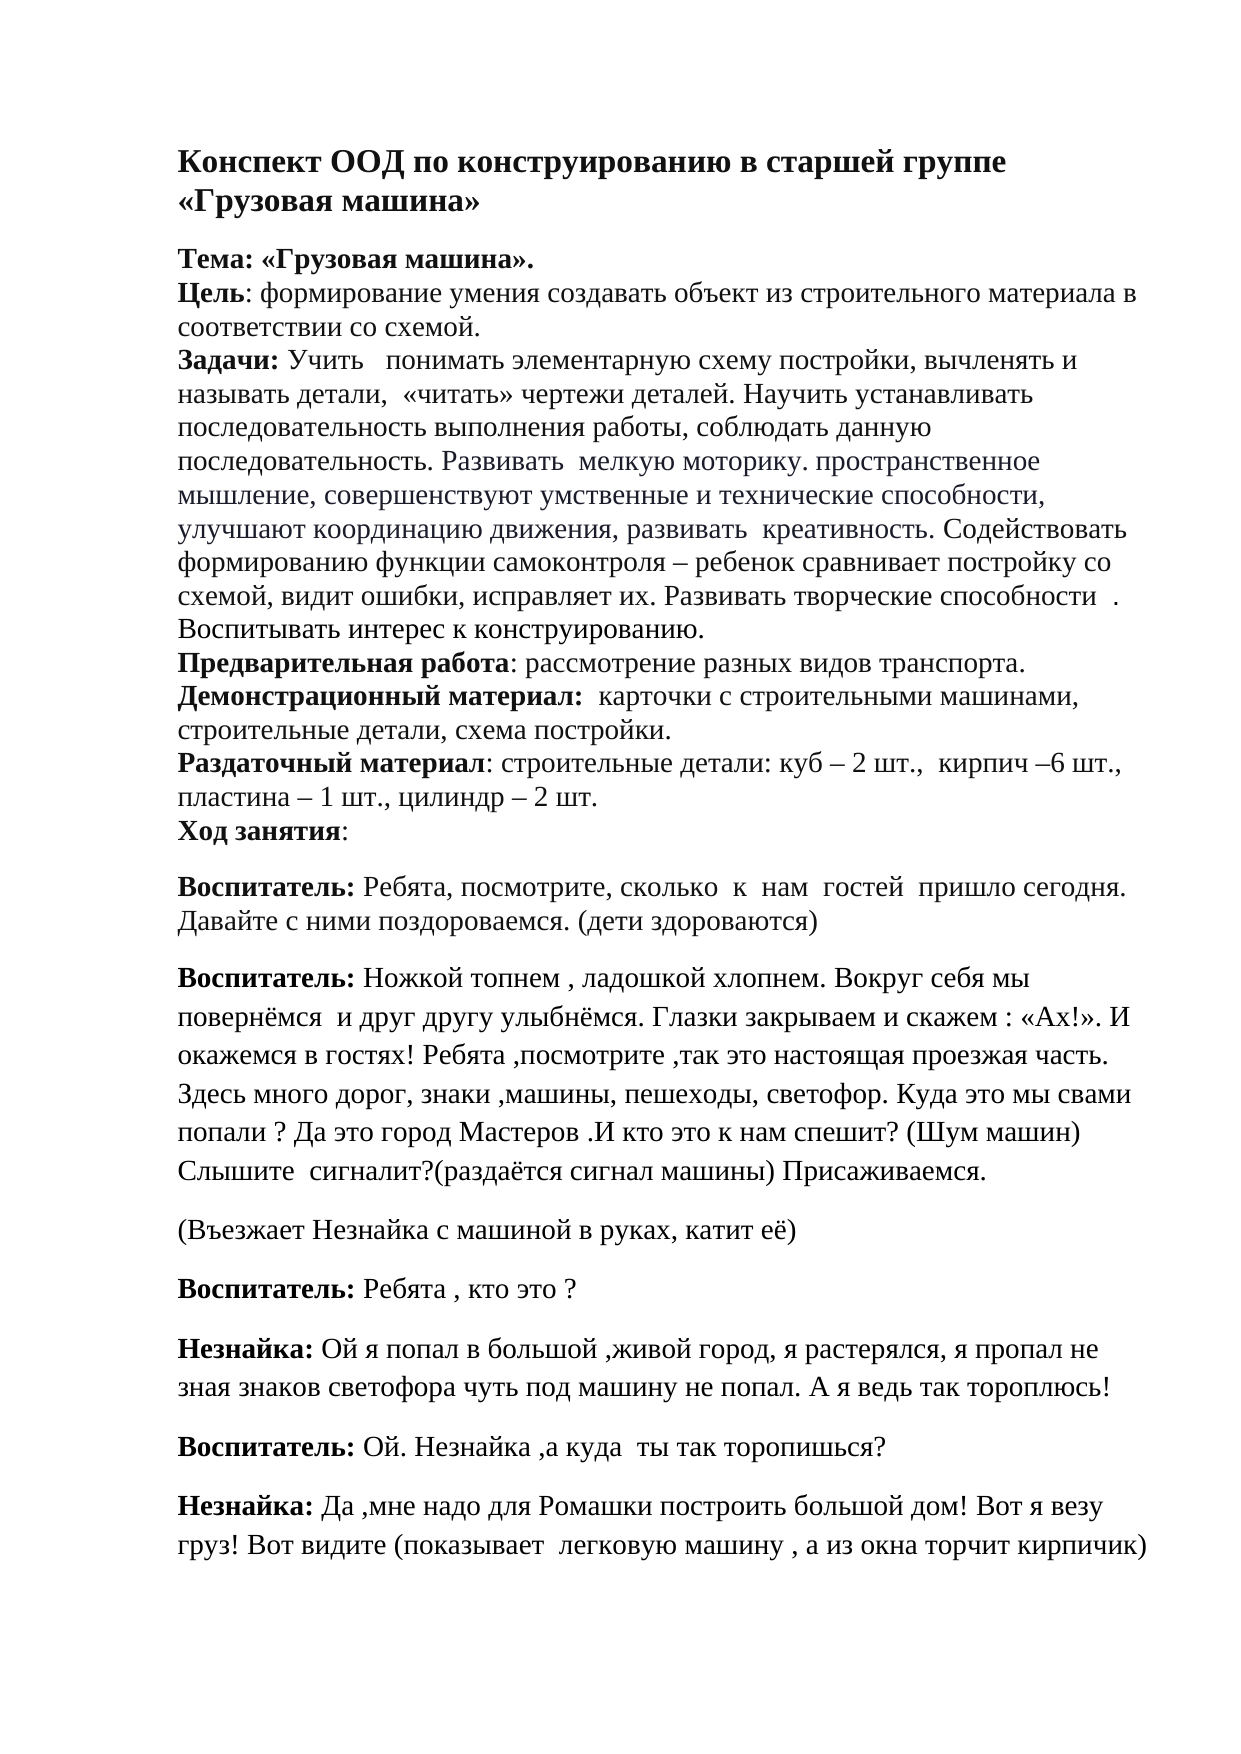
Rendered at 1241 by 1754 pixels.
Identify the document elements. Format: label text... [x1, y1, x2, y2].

text Тема: «Грузовая машина». [177, 242, 1152, 275]
text Цель: формирование умения создавать объект из строительного материала в соответствии со схемой. [177, 275, 1152, 342]
text Незнайка: Ой я попал в большой ,живой город, я растерялся, я пропал не зная знаков светофора чуть под машину не попал. А я ведь так тороплюсь! [177, 1331, 1152, 1403]
text Задачи: Учить понимать элементарную схему постройки, вычленять и называть детали, «читать» чертежи деталей. Научить устанавливать последовательность выполнения работы, соблюдать данную последовательность. Развивать мелкую моторику. пространственное мышление, совершенствуют умственные и технические способности, улучшают координацию движения, развивать креативность. Содействовать формированию функции самоконтроля – ребенок сравнивает постройку со схемой, видит ошибки, исправляет их. Развивать творческие способности . Воспитывать интерес к конструированию. [177, 342, 1152, 645]
text (Въезжает Незнайка с машиной в руках, катит её) [177, 1212, 1152, 1246]
text Предварительная работа: рассмотрение разных видов транспорта. [177, 645, 1152, 678]
text Воспитатель: Ой. Незнайка ,а куда ты так торопишься? [177, 1429, 1152, 1462]
text Раздаточный материал: строительные детали: куб – 2 шт., кирпич –6 шт., пластина – 1 шт., цилиндр – 2 шт. [177, 746, 1152, 813]
text Воспитатель: Ножкой топнем , ладошкой хлопнем. Вокруг себя мы повернёмся и друг другу улыбнёмся. Глазки закрываем и скажем : «Ах!». И окажемся в гостях! Ребята ,посмотрите ,так это настоящая проезжая часть. Здесь много дорог, знаки ,машины, пешеходы, светофор. Куда это мы свами попали ? Да это город Мастеров .И кто это к нам спешит? (Шум машин) Слышите сигналит?(раздаётся сигнал машины) Присаживаемся. [177, 960, 1152, 1186]
text Незнайка: Да ,мне надо для Ромашки построить большой дом! Вот я везу груз! Вот видите (показывает легковую машину , а из окна торчит кирпичик) [177, 1488, 1152, 1560]
text Демонстрационный материал: карточки с строительными машинами, строительные детали, схема постройки. [177, 678, 1152, 746]
text Воспитатель: Ребята, посмотрите, сколько к нам гостей пришло сегодня. Давайте с ними поздороваемся. (дети здороваются) [177, 869, 1152, 937]
text Конспект ООД по конструированию в старшей группе «Грузовая машина» [177, 142, 1152, 218]
text Воспитатель: Ребята , кто это ? [177, 1272, 1152, 1305]
text Ход занятия: [177, 813, 1152, 846]
